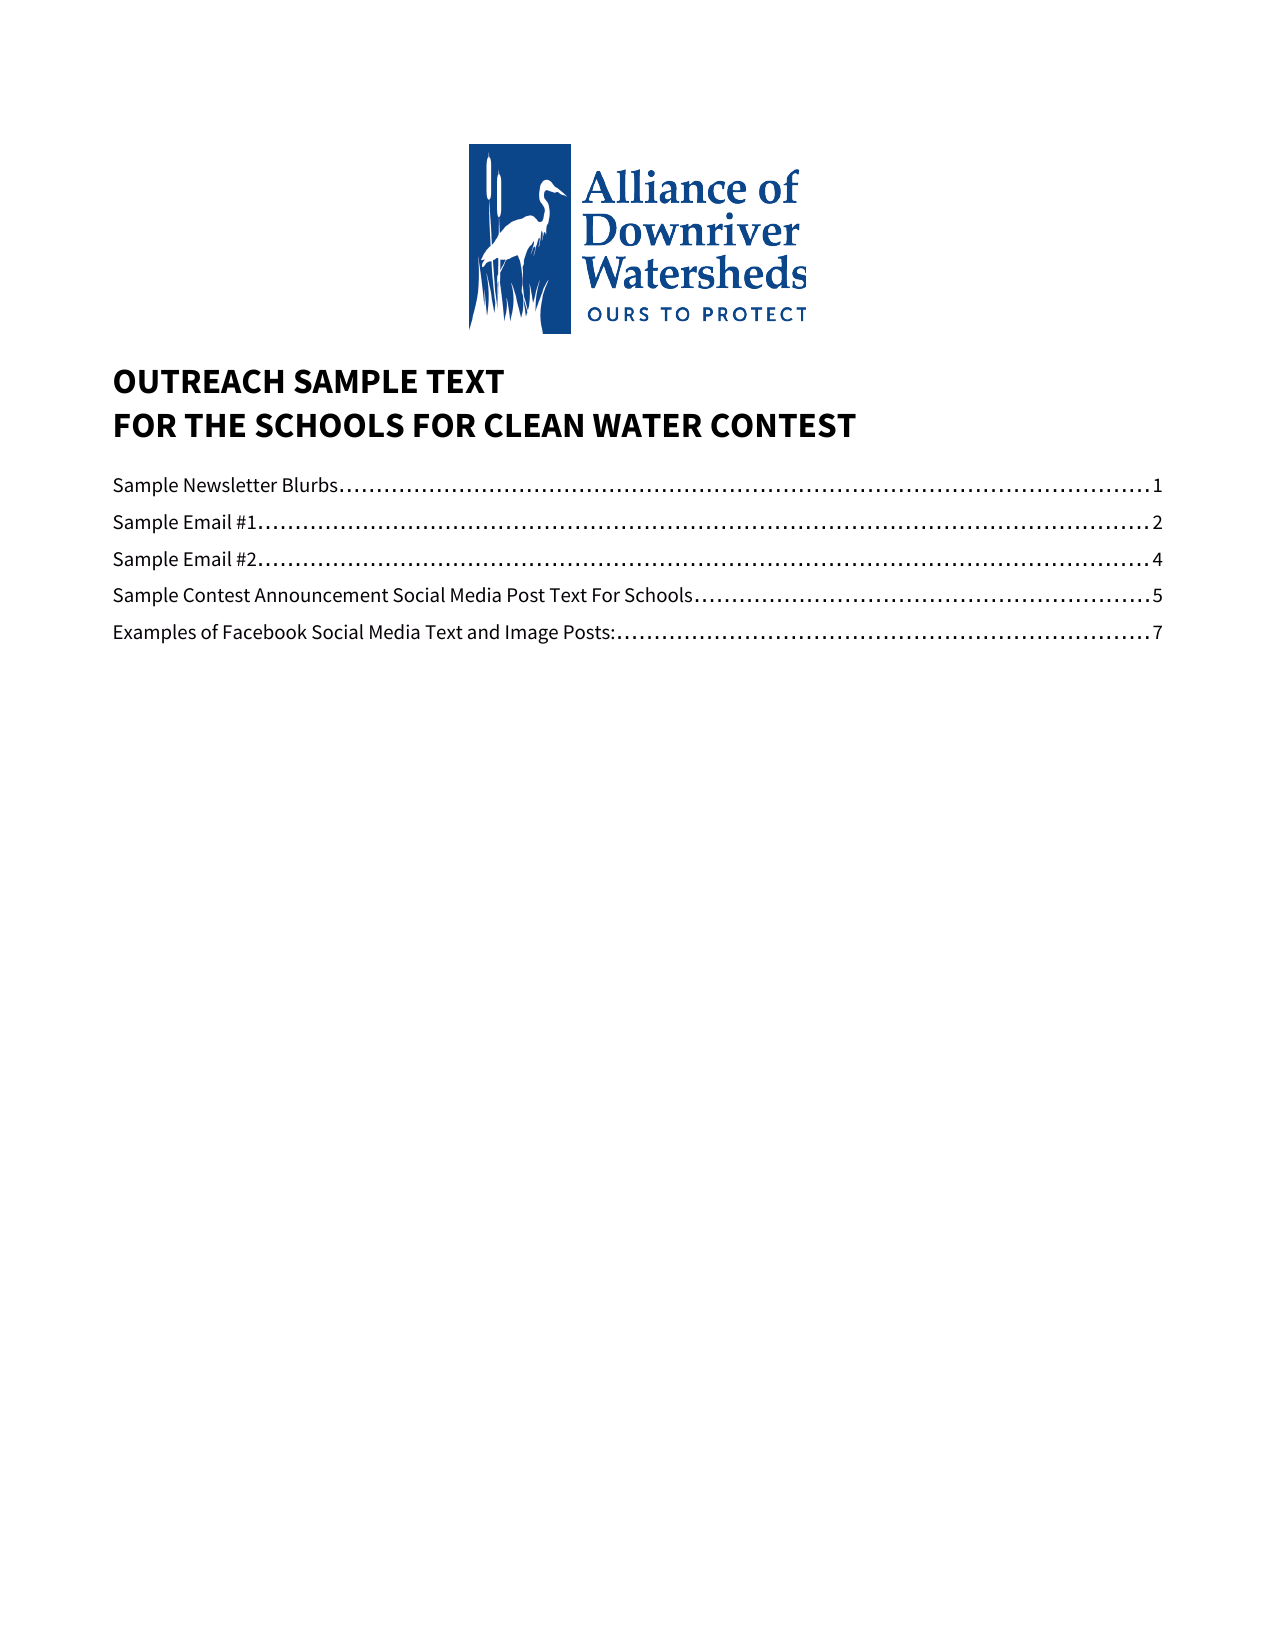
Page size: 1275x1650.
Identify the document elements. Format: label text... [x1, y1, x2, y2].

text OUTREACH SAMPLE TEXT FOR THE SCHOOLS FOR CLEAN WATER CONTEST [112, 358, 1162, 447]
picture [469, 144, 806, 334]
